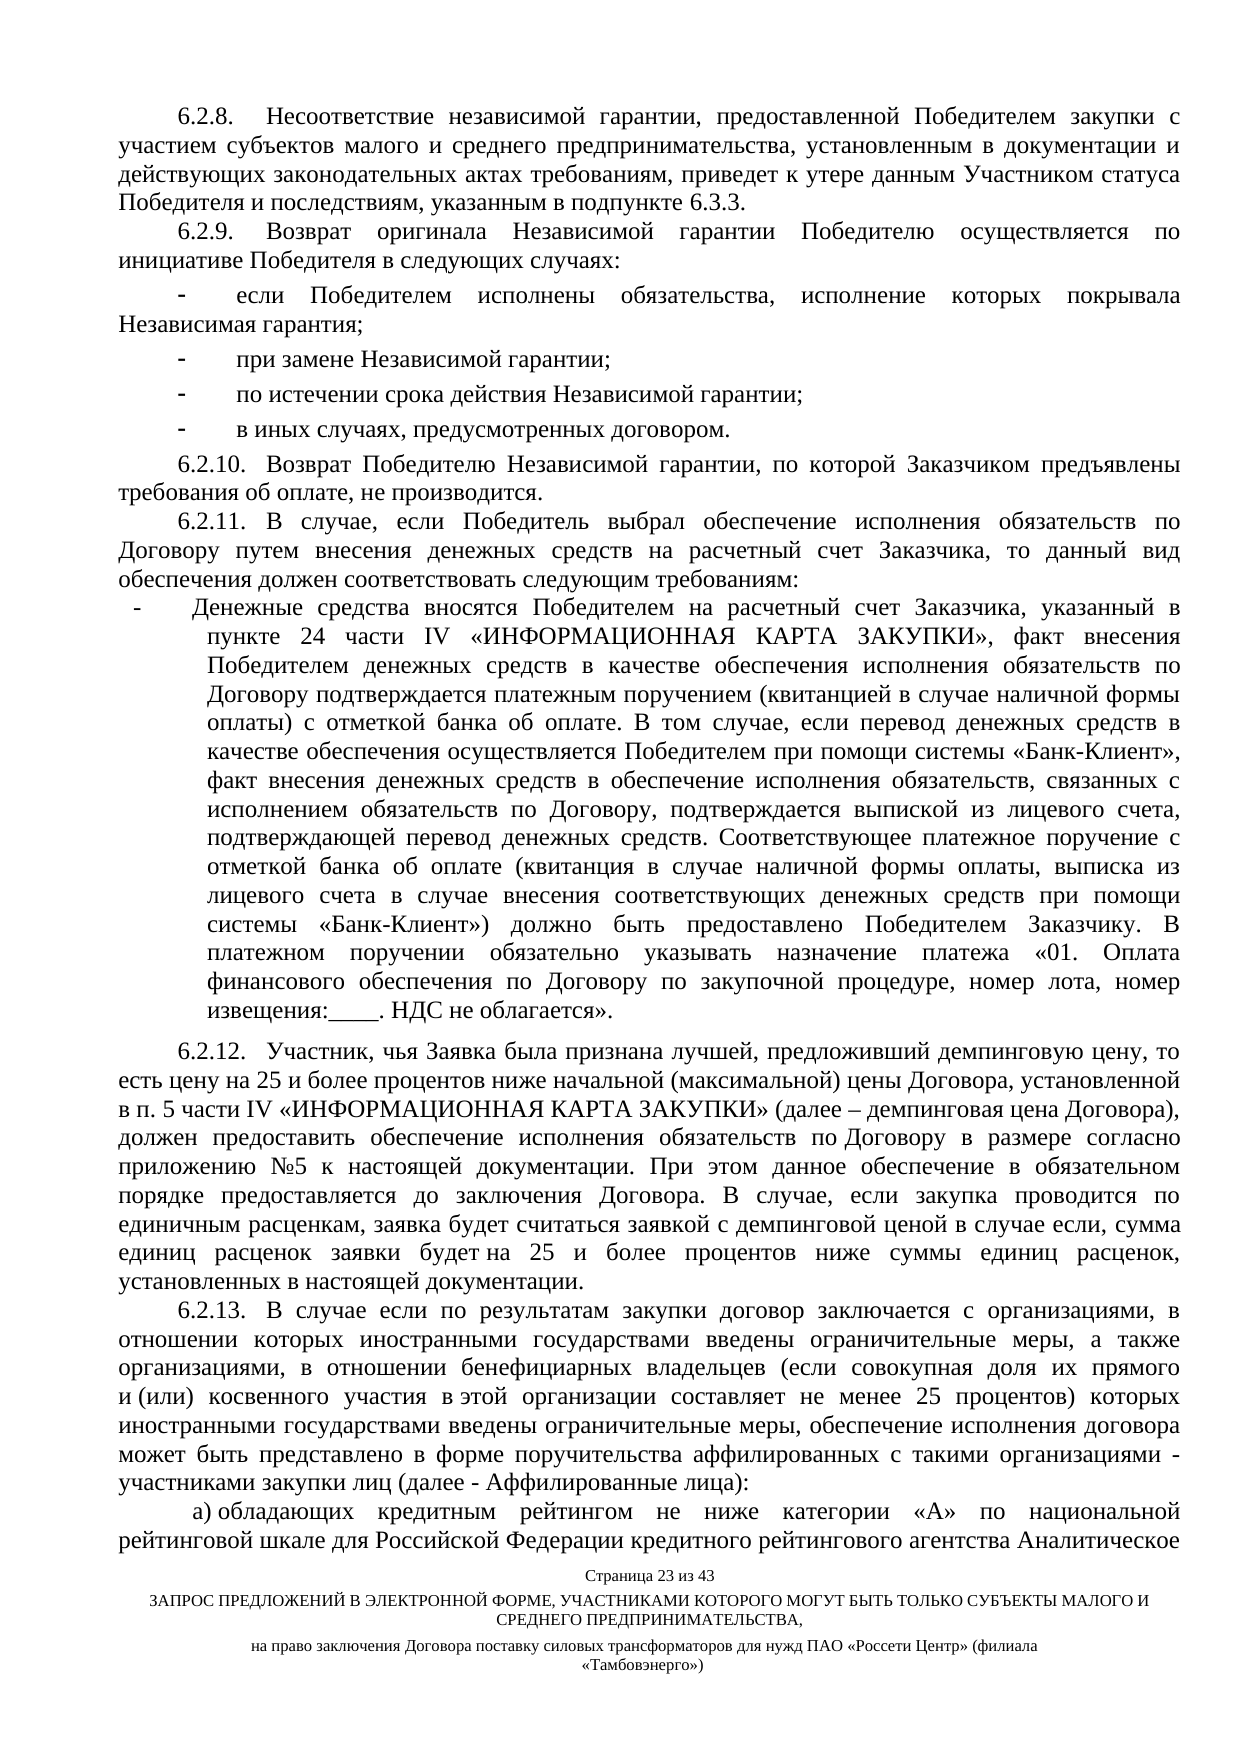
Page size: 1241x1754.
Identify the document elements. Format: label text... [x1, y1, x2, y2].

subtitle Возврат Победителю Независимой гарантии, по которой Заказчиком предъявлены требования об оплате, не производится. [118, 449, 1181, 506]
list при замене Независимой гарантии; [118, 344, 1181, 372]
subtitle В случае, если Победитель выбрал обеспечение исполнения обязательств по Договору путем внесения денежных средств на расчетный счет Заказчика, то данный вид обеспечения должен соответствовать следующим требованиям: [118, 506, 1181, 592]
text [118, 1496, 1181, 1554]
subtitle Возврат оригинала Независимой гарантии Победителю осуществляется по инициативе Победителя в следующих случаях: [118, 216, 1181, 274]
subtitle В случае если по результатам закупки договор заключается с организациями, в отношении которых иностранными государствами введены ограничительные меры, а также организациями, в отношении бенефициарных владельцев (если совокупная доля их прямого и (или) косвенного участия в этой организации составляет не менее 25 процентов) которых иностранными государствами введены ограничительные меры, обеспечение исполнения договора может быть представлено в форме поручительства аффилированных с такими организациями - участниками закупки лиц (далее - Аффилированные лица): [118, 1295, 1181, 1496]
list Денежные средства вносятся Победителем на расчетный счет Заказчика, указанный в пункте 24 части IV «ИНФОРМАЦИОННАЯ КАРТА ЗАКУПКИ», факт внесения Победителем денежных средств в качестве обеспечения исполнения обязательств по Договору подтверждается платежным поручением (квитанцией в случае наличной формы оплаты) с отметкой банка об оплате. В том случае, если перевод денежных средств в качестве обеспечения осуществляется Победителем при помощи системы «Банк-Клиент», факт внесения денежных средств в обеспечение исполнения обязательств, связанных с исполнением обязательств по Договору, подтверждается выпиской из лицевого счета, подтверждающей перевод денежных средств. Соответствующее платежное поручение с отметкой банка об оплате (квитанция в случае наличной формы оплаты, выписка из лицевого счета в случае внесения соответствующих денежных средств при помощи системы «Банк-Клиент») должно быть предоставлено Победителем Заказчику. В платежном поручении обязательно указывать назначение платежа «01. Оплата финансового обеспечения по Договору по закупочной процедуре, номер лота, номер извещения:____. НДС не облагается». [133, 592, 1181, 1024]
list по истечении срока действия Независимой гарантии; [118, 379, 1181, 407]
list если Победителем исполнены обязательства, исполнение которых покрывала Независимая гарантия; [118, 280, 1181, 337]
subtitle Участник, чья Заявка была признана лучшей, предложивший демпинговую цену, то есть цену на 25 и более процентов ниже начальной (максимальной) цены Договора, установленной в п. 5 части IV «ИНФОРМАЦИОННАЯ КАРТА ЗАКУПКИ» (далее – демпинговая цена Договора), должен предоставить обеспечение исполнения обязательств по Договору в размере согласно приложению №5 к настоящей документации. При этом данное обеспечение в обязательном порядке предоставляется до заключения Договора. В случае, если закупка проводится по единичным расценкам, заявка будет считаться заявкой с демпинговой ценой в случае если, сумма единиц расценок заявки будет на 25 и более процентов ниже суммы единиц расценок, установленных в настоящей документации. [118, 1036, 1181, 1295]
list в иных случаях, предусмотренных договором. [118, 414, 1181, 442]
subtitle Несоответствие независимой гарантии, предоставленной Победителем закупки с участием субъектов малого и среднего предпринимательства, установленным в документации и действующих законодательных актах требованиям, приведет к утере данным Участником статуса Победителя и последствиям, указанным в подпункте 6.3.3. [118, 101, 1181, 216]
